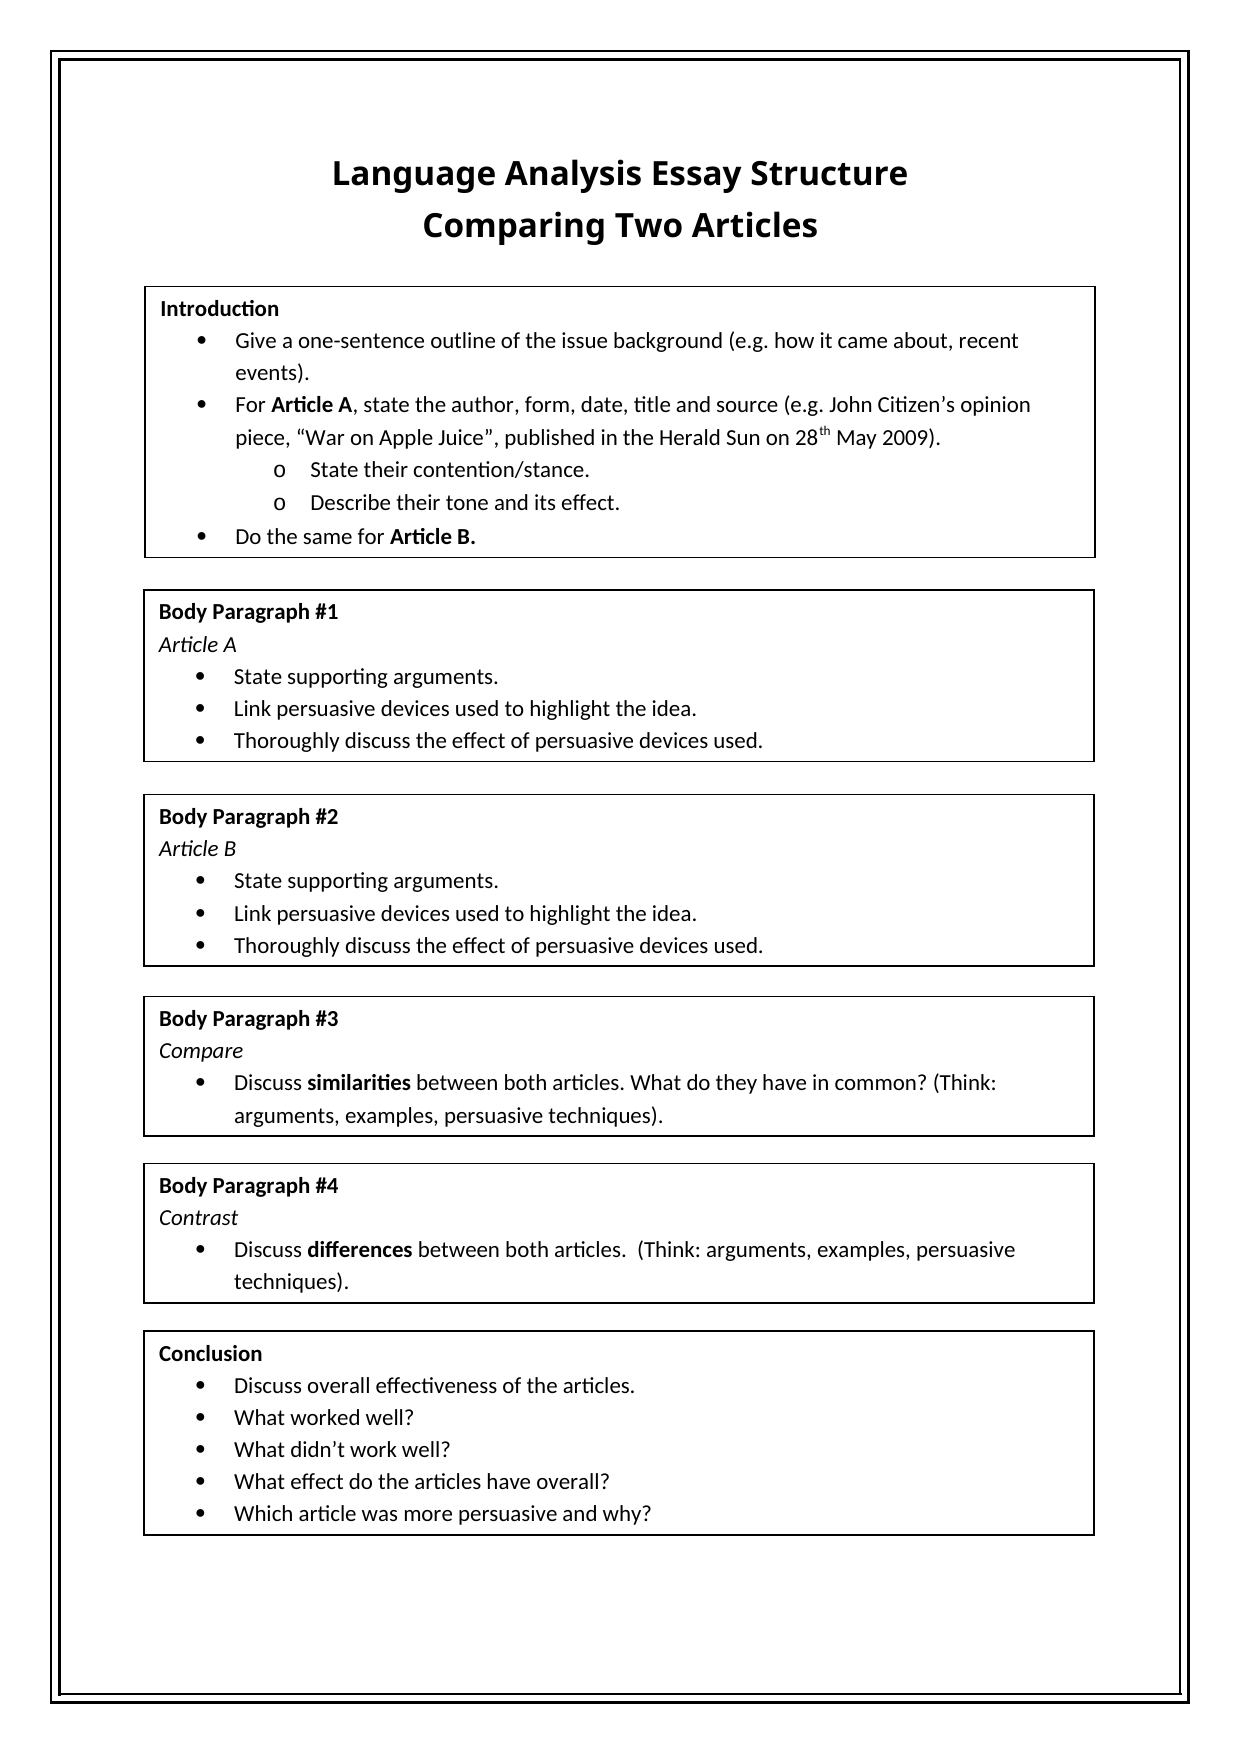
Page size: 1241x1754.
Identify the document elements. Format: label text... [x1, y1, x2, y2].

text Comparing Two Articles [150, 202, 1090, 248]
text Language Analysis Essay Structure [150, 150, 1090, 195]
